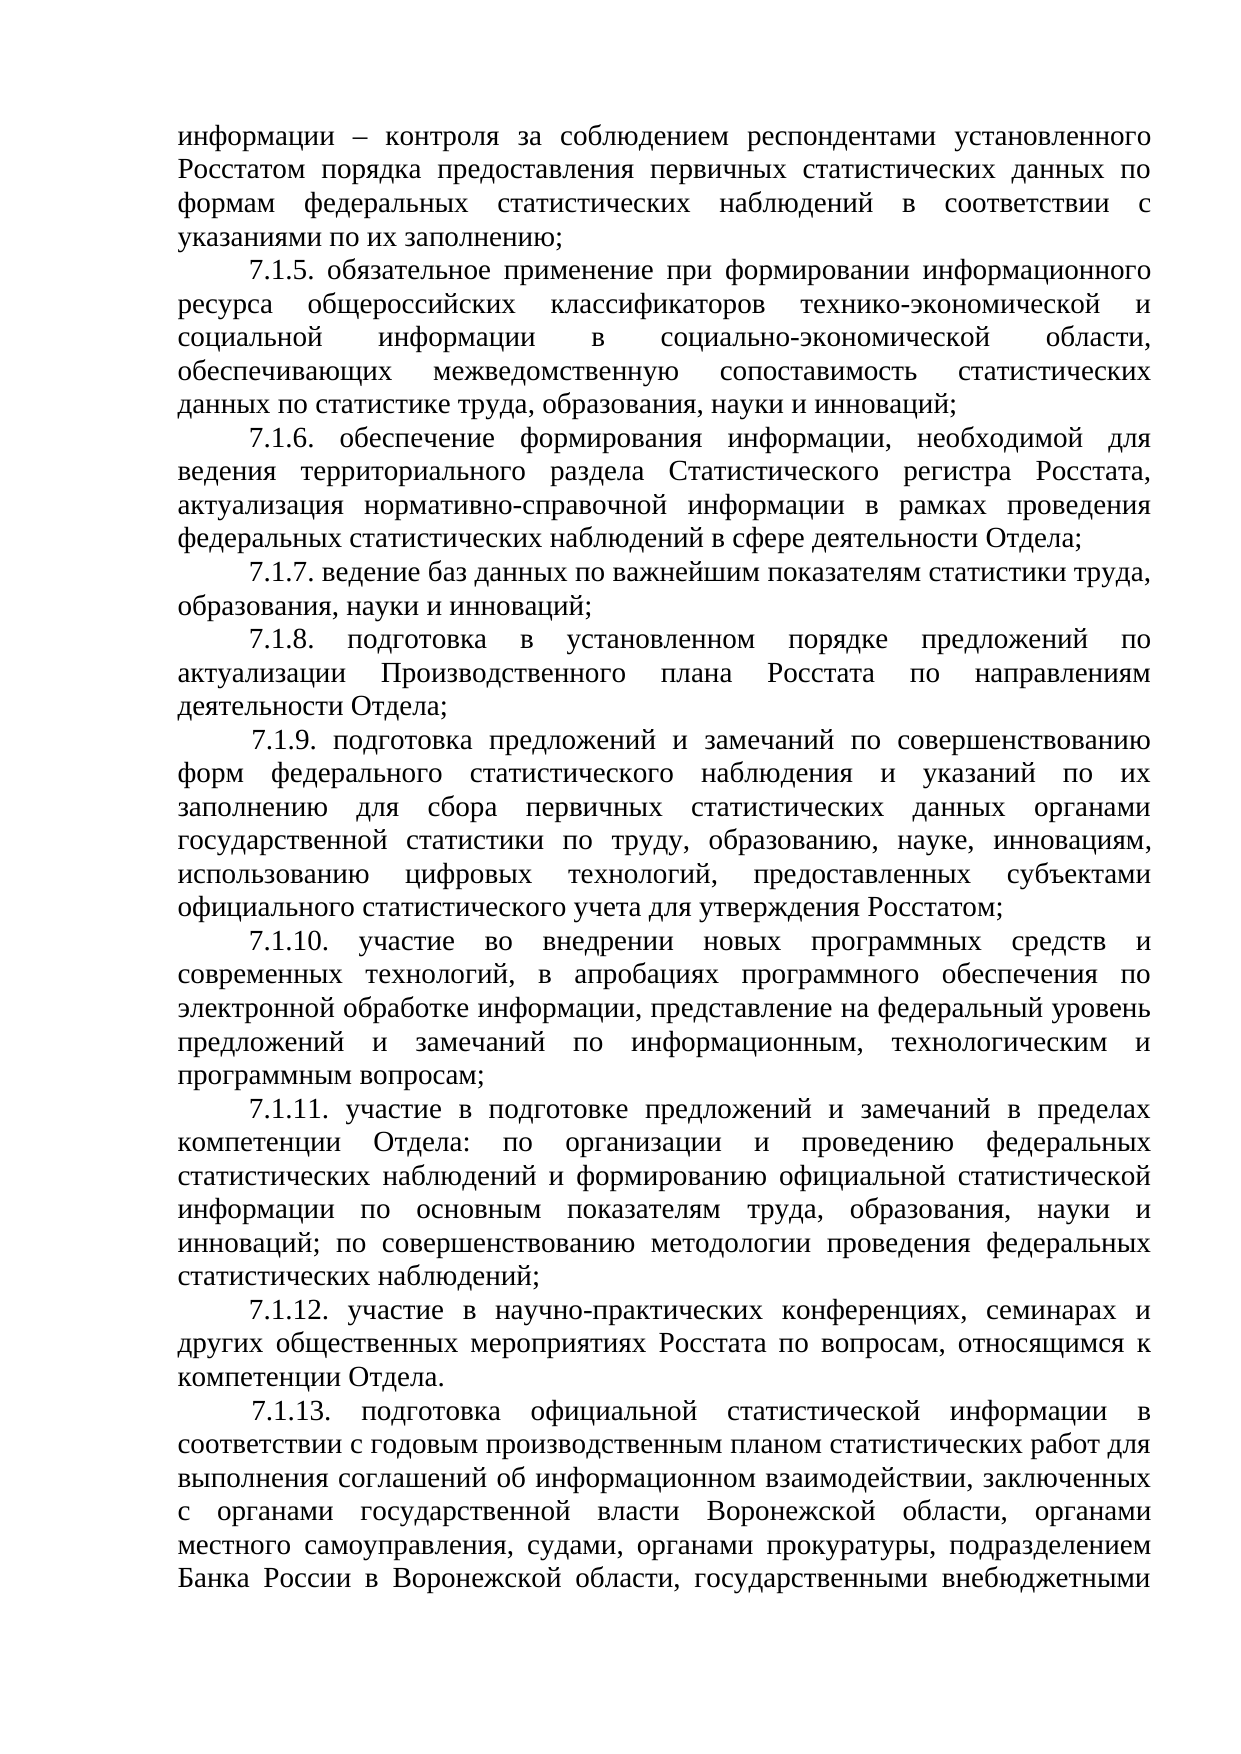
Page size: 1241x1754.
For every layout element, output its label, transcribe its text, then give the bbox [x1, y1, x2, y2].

text 7.1.12. участие в научно-практических конференциях, семинарах и других общественных мероприятиях Росстата по вопросам, относящимся к компетенции Отдела. [177, 1292, 1152, 1393]
text 7.1.8. подготовка в установленном порядке предложений по актуализации Производственного плана Росстата по направлениям деятельности Отдела; [177, 621, 1152, 722]
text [177, 118, 1152, 252]
text 7.1.11. участие в подготовке предложений и замечаний в пределах компетенции Отдела: по организации и проведению федеральных статистических наблюдений и формированию официальной статистической информации по основным показателям труда, образования, науки и инноваций; по совершенствованию методологии проведения федеральных статистических наблюдений; [177, 1091, 1152, 1292]
text 7.1.9. подготовка предложений и замечаний по совершенствованию форм федерального статистического наблюдения и указаний по их заполнению для сбора первичных статистических данных органами государственной статистики по труду, образованию, науке, инновациям, использованию цифровых технологий, предоставленных субъектами официального статистического учета для утверждения Росстатом; [177, 722, 1152, 923]
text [177, 1393, 1152, 1594]
text 7.1.10. участие во внедрении новых программных средств и современных технологий, в апробациях программного обеспечения по электронной обработке информации, представление на федеральный уровень предложений и замечаний по информационным, технологическим и программным вопросам; [177, 923, 1152, 1091]
text 7.1.6. обеспечение формирования информации, необходимой для ведения территориального раздела Статистического регистра Росстата, актуализация нормативно-справочной информации в рамках проведения федеральных статистических наблюдений в сфере деятельности Отдела; [177, 420, 1152, 554]
text 7.1.5. обязательное применение при формировании информационного ресурса общероссийских классификаторов технико-экономической и социальной информации в социально-экономической области, обеспечивающих межведомственную сопоставимость статистических данных по статистике труда, образования, науки и инноваций; [177, 252, 1152, 420]
text 7.1.7. ведение баз данных по важнейшим показателям статистики труда, образования, науки и инноваций; [177, 554, 1152, 621]
